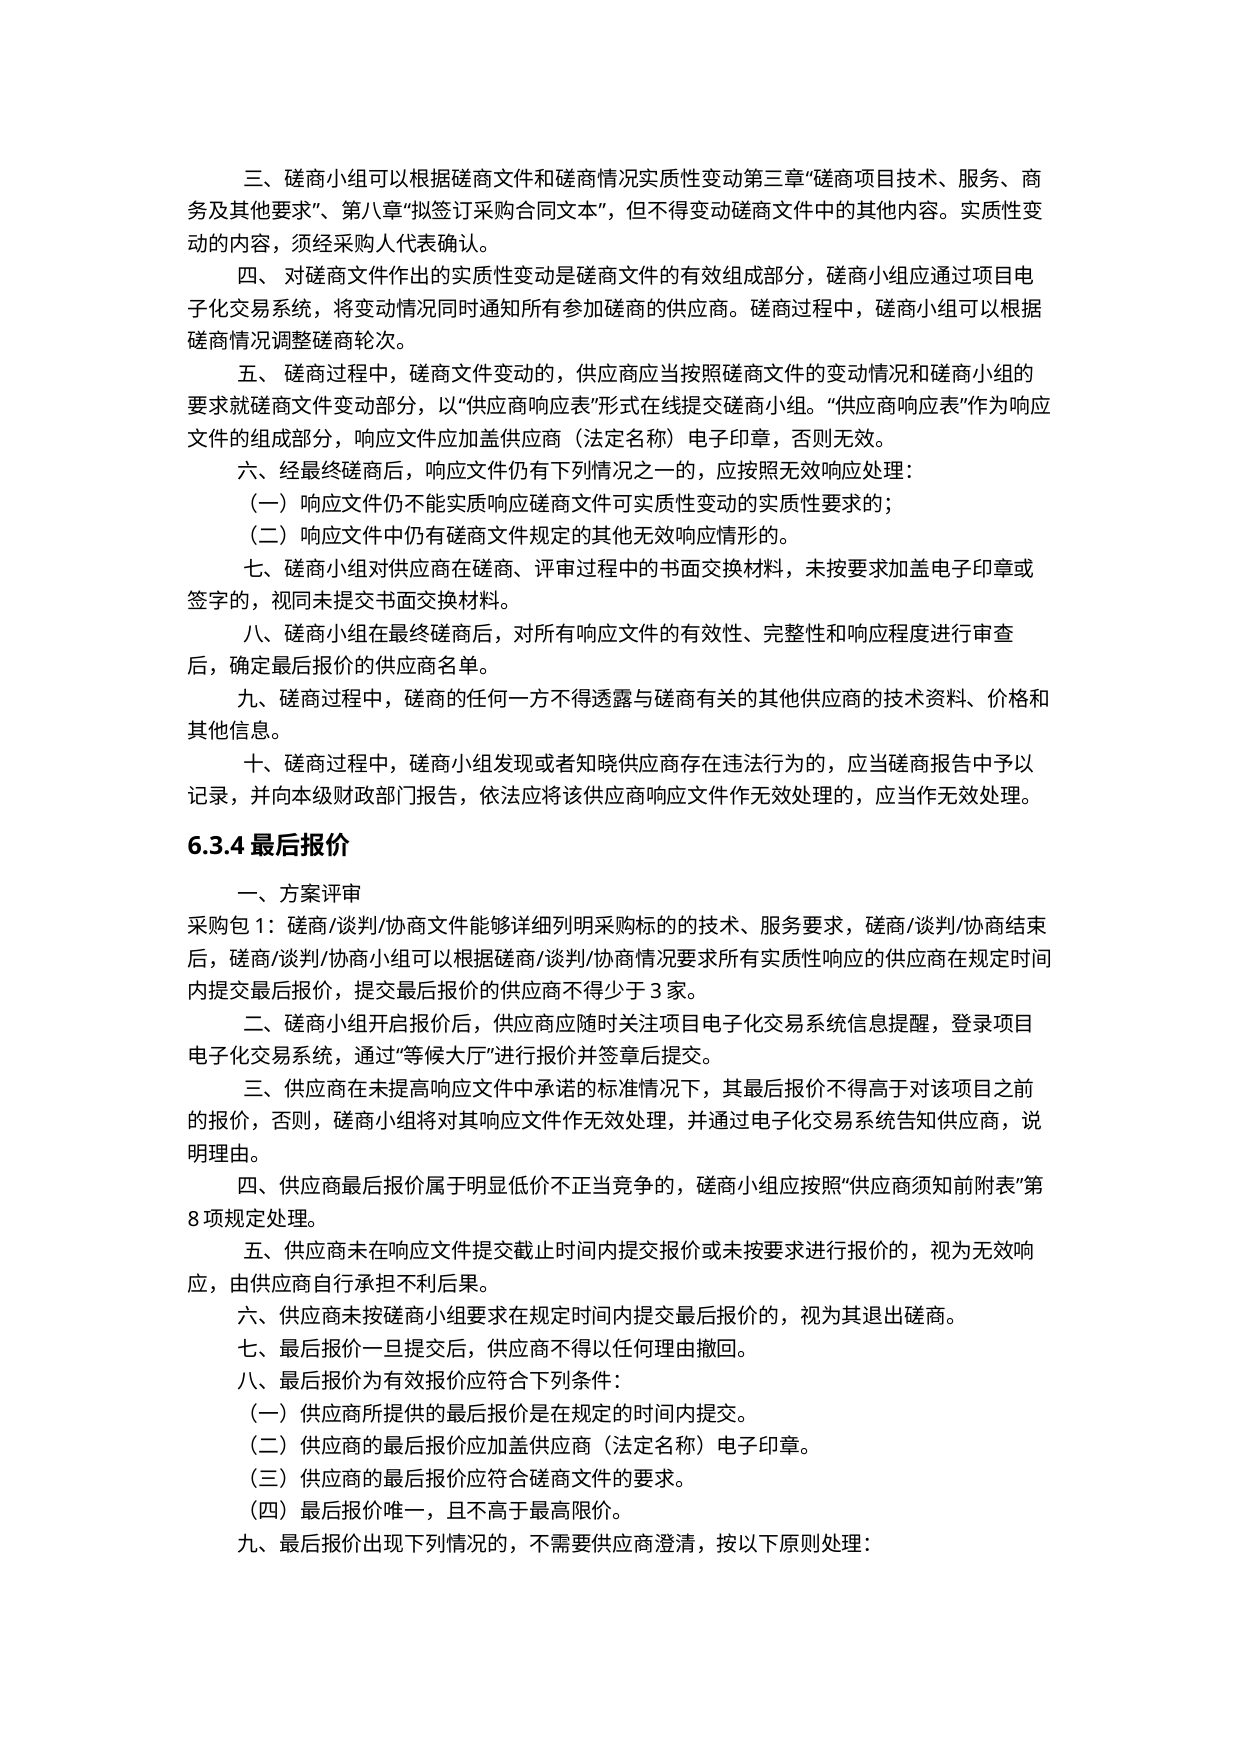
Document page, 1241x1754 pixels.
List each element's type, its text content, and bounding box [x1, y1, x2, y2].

text 6.3.4最后报价 [187, 812, 1053, 877]
text （二）响应文件中仍有磋商文件规定的其他无效响应情形的。 [187, 519, 1053, 552]
text 三、磋商小组可以根据磋商文件和磋商情况实质性变动第三章“磋商项目技术、服务、商务及其他要求”、第八章“拟签订采购合同文本”，但不得变动磋商文件中的其他内容。实质性变动的内容，须经采购人代表确认。 [187, 162, 1053, 259]
text （二）供应商的最后报价应加盖供应商（法定名称）电子印章。 [187, 1429, 1053, 1462]
text 十、磋商过程中，磋商小组发现或者知晓供应商存在违法行为的，应当磋商报告中予以记录，并向本级财政部门报告，依法应将该供应商响应文件作无效处理的，应当作无效处理。 [187, 747, 1053, 812]
text 一、方案评审 [187, 877, 1053, 909]
text 五、供应商未在响应文件提交截止时间内提交报价或未按要求进行报价的，视为无效响应，由供应商自行承担不利后果。 [187, 1234, 1053, 1299]
text 七、磋商小组对供应商在磋商、评审过程中的书面交换材料，未按要求加盖电子印章或签字的，视同未提交书面交换材料。 [187, 552, 1053, 617]
text 二、磋商小组开启报价后，供应商应随时关注项目电子化交易系统信息提醒，登录项目电子化交易系统，通过“等候大厅”进行报价并签章后提交。 [187, 1007, 1053, 1072]
text 四、供应商最后报价属于明显低价不正当竞争的，磋商小组应按照“供应商须知前附表”第8项规定处理。 [187, 1169, 1053, 1234]
text （一）供应商所提供的最后报价是在规定的时间内提交。 [187, 1397, 1053, 1429]
text 八、磋商小组在最终磋商后，对所有响应文件的有效性、完整性和响应程度进行审查后，确定最后报价的供应商名单。 [187, 617, 1053, 682]
text 九、磋商过程中，磋商的任何一方不得透露与磋商有关的其他供应商的技术资料、价格和其他信息。 [187, 682, 1053, 747]
text 四、 对磋商文件作出的实质性变动是磋商文件的有效组成部分，磋商小组应通过项目电子化交易系统，将变动情况同时通知所有参加磋商的供应商。磋商过程中，磋商小组可以根据磋商情况调整磋商轮次。 [187, 259, 1053, 357]
text 采购包1：磋商/谈判/协商文件能够详细列明采购标的的技术、服务要求，磋商/谈判/协商结束后，磋商/谈判/协商小组可以根据磋商/谈判/协商情况要求所有实质性响应的供应商在规定时间内提交最后报价，提交最后报价的供应商不得少于3家。 [187, 909, 1053, 1007]
text （三）供应商的最后报价应符合磋商文件的要求。 [187, 1462, 1053, 1494]
text 六、供应商未按磋商小组要求在规定时间内提交最后报价的，视为其退出磋商。 [187, 1299, 1053, 1332]
text 七、最后报价一旦提交后，供应商不得以任何理由撤回。 [187, 1332, 1053, 1364]
text 五、 磋商过程中，磋商文件变动的，供应商应当按照磋商文件的变动情况和磋商小组的要求就磋商文件变动部分，以“供应商响应表”形式在线提交磋商小组。“供应商响应表”作为响应文件的组成部分，响应文件应加盖供应商（法定名称）电子印章，否则无效。 [187, 357, 1053, 454]
text 九、最后报价出现下列情况的，不需要供应商澄清，按以下原则处理： [187, 1527, 1053, 1559]
text 三、供应商在未提高响应文件中承诺的标准情况下，其最后报价不得高于对该项目之前的报价，否则，磋商小组将对其响应文件作无效处理，并通过电子化交易系统告知供应商，说明理由。 [187, 1072, 1053, 1169]
text （四）最后报价唯一，且不高于最高限价。 [187, 1494, 1053, 1527]
text （一）响应文件仍不能实质响应磋商文件可实质性变动的实质性要求的； [187, 487, 1053, 519]
text 八、最后报价为有效报价应符合下列条件： [187, 1364, 1053, 1397]
text 六、经最终磋商后，响应文件仍有下列情况之一的，应按照无效响应处理： [187, 454, 1053, 487]
